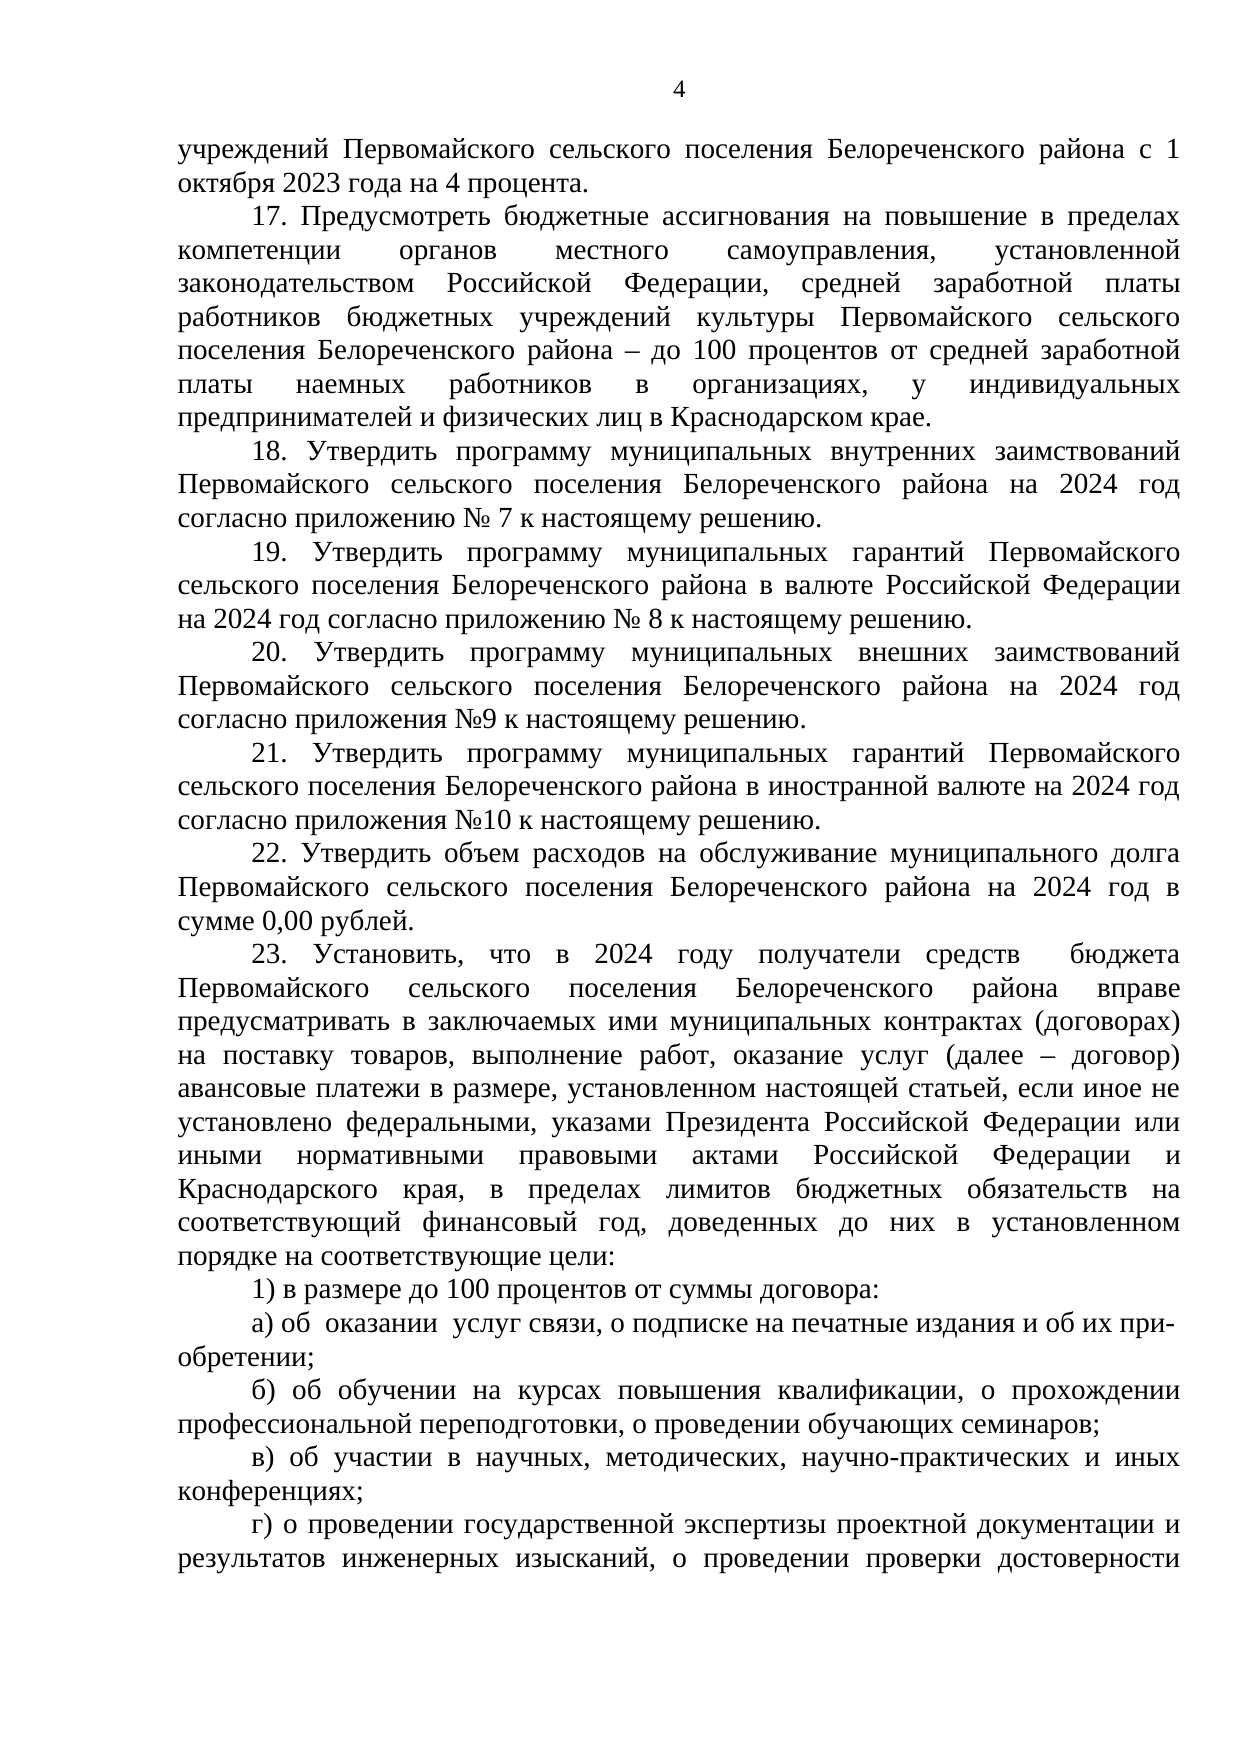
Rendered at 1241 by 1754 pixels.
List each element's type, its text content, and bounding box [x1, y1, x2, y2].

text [177, 131, 1181, 198]
text 19. Утвердить программу муниципальных гарантий Первомайского сельского поселения Белореченского района в валюте Российской Федерации на 2024 год согласно приложению № 8 к настоящему решению. [177, 534, 1181, 634]
text 20. Утвердить программу муниципальных внешних заимствований Первомайского сельского поселения Белореченского района на 2024 год согласно приложения №9 к настоящему решению. [177, 634, 1181, 735]
text 17. Предусмотреть бюджетные ассигнования на повышение в пределах компетенции органов местного самоуправления, установленной законодательством Российской Федерации, средней заработной платы работников бюджетных учреждений культуры Первомайского сельского поселения Белореченского района – до 100 процентов от средней заработной платы наемных работников в организациях, у индивидуальных предпринимателей и физических лиц в Краснодарском крае. [177, 198, 1181, 433]
text 22. Утвердить объем расходов на обслуживание муниципального долга Первомайского сельского поселения Белореченского района на 2024 год в сумме 0,00 рублей. [177, 836, 1181, 936]
text в) об участии в научных, методических, научно-практических и иных конференциях; [177, 1439, 1181, 1506]
text б) об обучении на курсах повышения квалификации, о прохождении профессиональной переподготовки, о проведении обучающих семинаров; [177, 1372, 1181, 1439]
text обретении; [177, 1339, 1181, 1372]
text а) об оказании услуг связи, о подписке на печатные издания и об их при- [177, 1305, 1181, 1339]
text 18. Утвердить программу муниципальных внутренних заимствований Первомайского сельского поселения Белореченского района на 2024 год согласно приложению № 7 к настоящему решению. [177, 433, 1181, 534]
text 21. Утвердить программу муниципальных гарантий Первомайского сельского поселения Белореченского района в иностранной валюте на 2024 год согласно приложения №10 к настоящему решению. [177, 735, 1181, 836]
text 23. Установить, что в 2024 году получатели средств бюджета Первомайского сельского поселения Белореченского района вправе предусматривать в заключаемых ими муниципальных контрактах (договорах) на поставку товаров, выполнение работ, оказание услуг (далее – договор) авансовые платежи в размере, установленном настоящей статьей, если иное не установлено федеральными, указами Президента Российской Федерации или иными нормативными правовыми актами Российской Федерации и Краснодарского края, в пределах лимитов бюджетных обязательств на соответствующий финансовый год, доведенных до них в установленном порядке на соответствующие цели: [177, 936, 1181, 1272]
text 1) в размере до 100 процентов от суммы договора: [177, 1272, 1181, 1305]
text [177, 1506, 1181, 1573]
